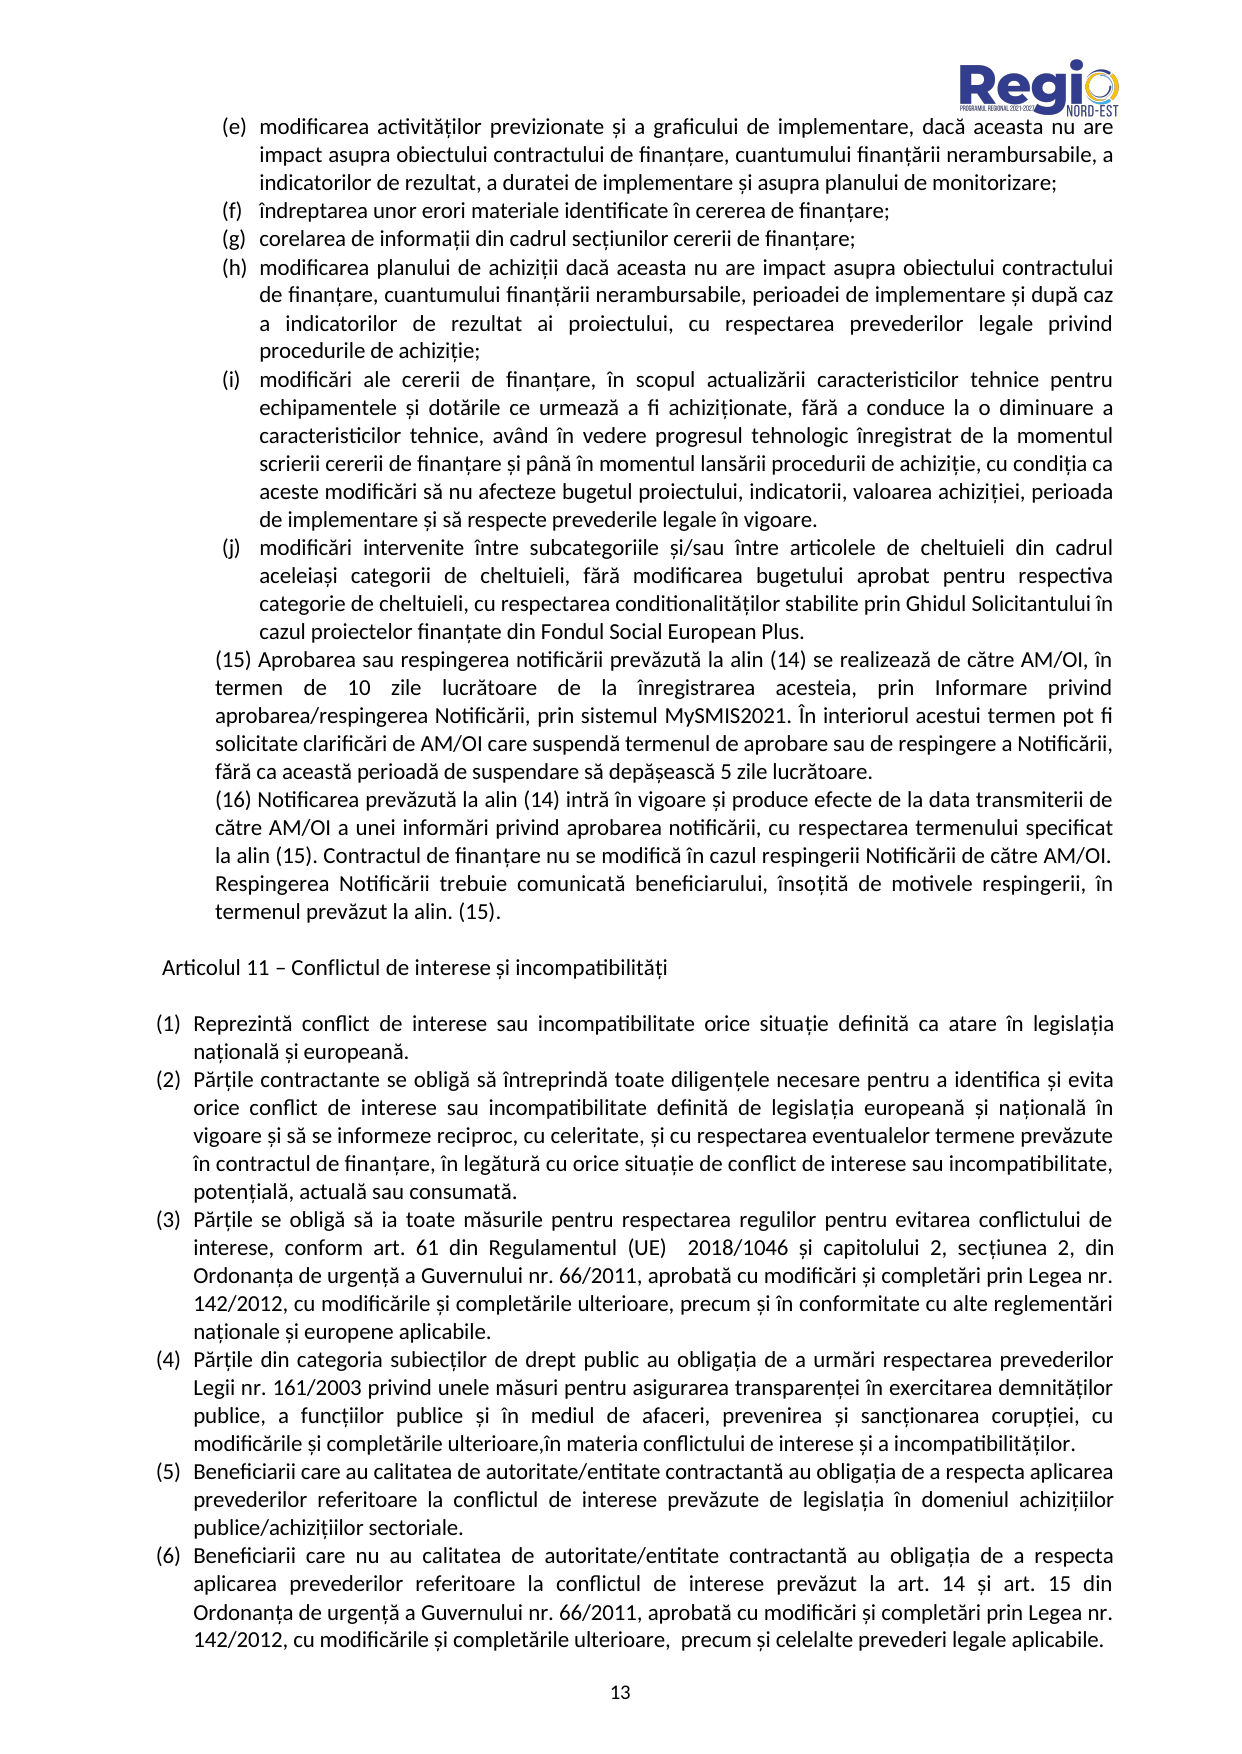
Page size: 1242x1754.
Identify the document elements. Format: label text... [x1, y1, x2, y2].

list Părțile se obligă să ia toate măsurile pentru respectarea regulilor pentru evitarea conflictului de interese, conform art. 61 din Regulamentul (UE) 2018/1046 și capitolului 2, secțiunea 2, din Ordonanța de urgență a Guvernului nr. 66/2011, aprobată cu modificări și completări prin Legea nr. 142/2012, cu modificările și completările ulterioare, precum și în conformitate cu alte reglementări naționale și europene aplicabile. [156, 1205, 1114, 1345]
text Articolul 11 – Conflictul de interese și incompatibilități [130, 953, 1122, 981]
list (16) Notificarea prevăzută la alin (14) intră în vigoare și produce efecte de la data transmiterii de către AM/OI a unei informări privind aprobarea notificării, cu respectarea termenului specificat la alin (15). Contractul de finanțare nu se modifică în cazul respingerii Notificării de către AM/OI. Respingerea Notificării trebuie comunicată beneficiarului, însoțită de motivele respingerii, în termenul prevăzut la alin. (15). [215, 785, 1114, 925]
list Beneficiarii care au calitatea de autoritate/entitate contractantă au obligația de a respecta aplicarea prevederilor referitoare la conflictul de interese prevăzute de legislația în domeniul achizițiilor publice/achizițiilor sectoriale. [156, 1457, 1114, 1542]
list modificarea planului de achiziții dacă aceasta nu are impact asupra obiectului contractului de finanțare, cuantumului finanțării nerambursabile, perioadei de implementare și după caz a indicatorilor de rezultat ai proiectului, cu respectarea prevederilor legale privind procedurile de achiziție; [222, 253, 1114, 365]
list (15) Aprobarea sau respingerea notificării prevăzută la alin (14) se realizează de către AM/OI, în termen de 10 zile lucrătoare de la înregistrarea acesteia, prin Informare privind aprobarea/respingerea Notificării, prin sistemul MySMIS2021. În interiorul acestui termen pot fi solicitate clarificări de AM/OI care suspendă termenul de aprobare sau de respingere a Notificării, fără ca această perioadă de suspendare să depășească 5 zile lucrătoare. [215, 645, 1114, 785]
list corelarea de informații din cadrul secțiunilor cererii de finanțare; [222, 224, 1114, 253]
list îndreptarea unor erori materiale identificate în cererea de finanțare; [222, 197, 1114, 224]
list Părțile din categoria subiecților de drept public au obligația de a urmări respectarea prevederilor Legii nr. 161/2003 privind unele măsuri pentru asigurarea transparenţei în exercitarea demnităţilor publice, a funcţiilor publice şi în mediul de afaceri, prevenirea şi sancţionarea corupţiei, cu modificările și completările ulterioare,în materia conflictului de interese și a incompatibilităților. [156, 1345, 1114, 1457]
list Părțile contractante se obligă să întreprindă toate diligențele necesare pentru a identifica și evita orice conflict de interese sau incompatibilitate definită de legislația europeană și națională în vigoare şi să se informeze reciproc, cu celeritate, şi cu respectarea eventualelor termene prevăzute în contractul de finanțare, în legătură cu orice situație de conflict de interese sau incompatibilitate, potențială, actuală sau consumată. [156, 1065, 1114, 1205]
picture [957, 55, 1123, 120]
list Beneficiarii care nu au calitatea de autoritate/entitate contractantă au obligația de a respecta aplicarea prevederilor referitoare la conflictul de interese prevăzut la art. 14 și art. 15 din Ordonanța de urgență a Guvernului nr. 66/2011, aprobată cu modificări și completări prin Legea nr. 142/2012, cu modificările și completările ulterioare, precum și celelalte prevederi legale aplicabile. [156, 1542, 1114, 1654]
list modificări intervenite între subcategoriile și/sau între articolele de cheltuieli din cadrul aceleiași categorii de cheltuieli, fără modificarea bugetului aprobat pentru respectiva categorie de cheltuieli, cu respectarea conditionalităților stabilite prin Ghidul Solicitantului în cazul proiectelor finanțate din Fondul Social European Plus. [222, 533, 1114, 645]
list Reprezintă conflict de interese sau incompatibilitate orice situație definită ca atare în legislația națională şi europeană. [156, 1009, 1114, 1065]
list modificarea activităților previzionate și a graficului de implementare, dacă aceasta nu are impact asupra obiectului contractului de finanțare, cuantumului finanțării nerambursabile, a indicatorilor de rezultat, a duratei de implementare și asupra planului de monitorizare; [222, 112, 1114, 197]
list modificări ale cererii de finanțare, în scopul actualizării caracteristicilor tehnice pentru echipamentele și dotările ce urmează a fi achiziționate, fără a conduce la o diminuare a caracteristicilor tehnice, având în vedere progresul tehnologic înregistrat de la momentul scrierii cererii de finanțare și până în momentul lansării procedurii de achiziție, cu condiția ca aceste modificări să nu afecteze bugetul proiectului, indicatorii, valoarea achiziției, perioada de implementare și să respecte prevederile legale în vigoare. [222, 365, 1114, 533]
